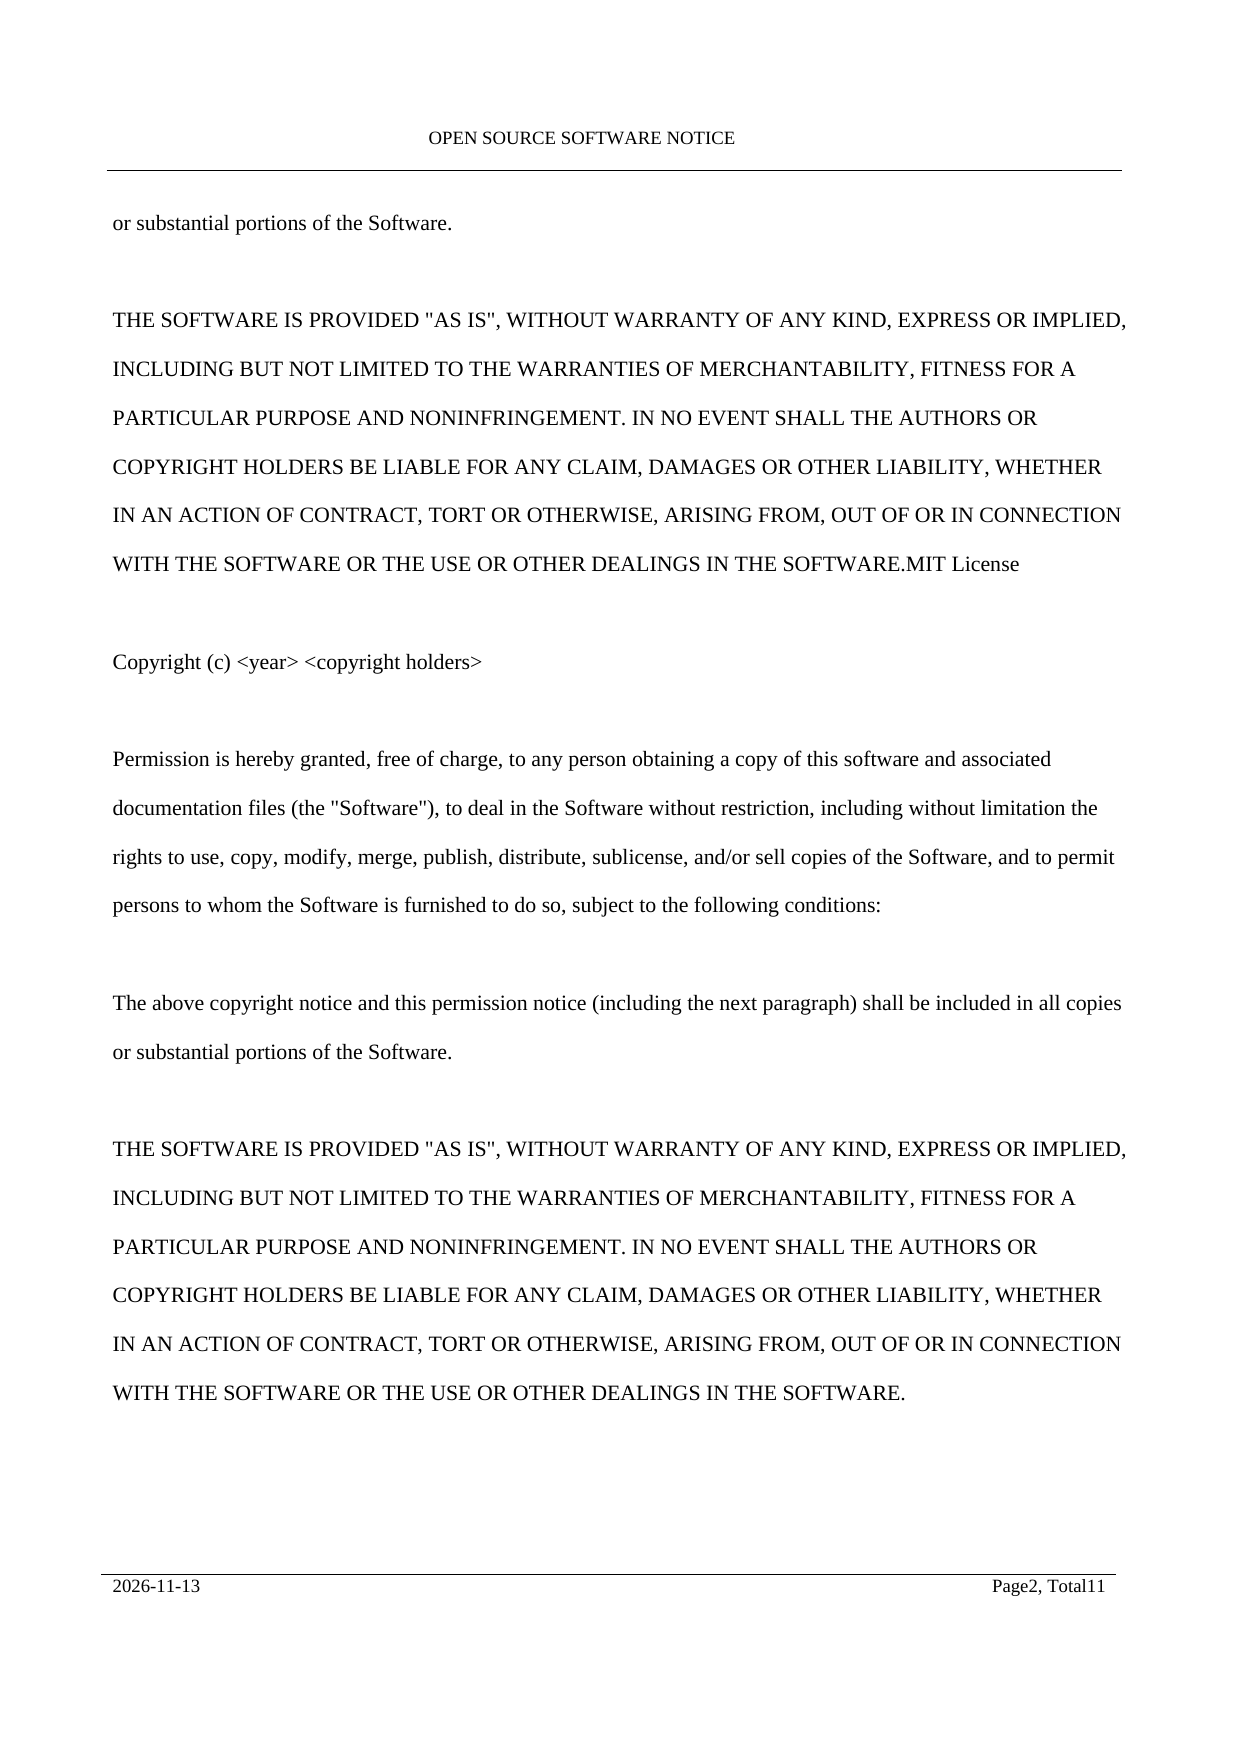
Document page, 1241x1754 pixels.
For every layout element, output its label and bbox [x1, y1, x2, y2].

text [112, 206, 1128, 1409]
